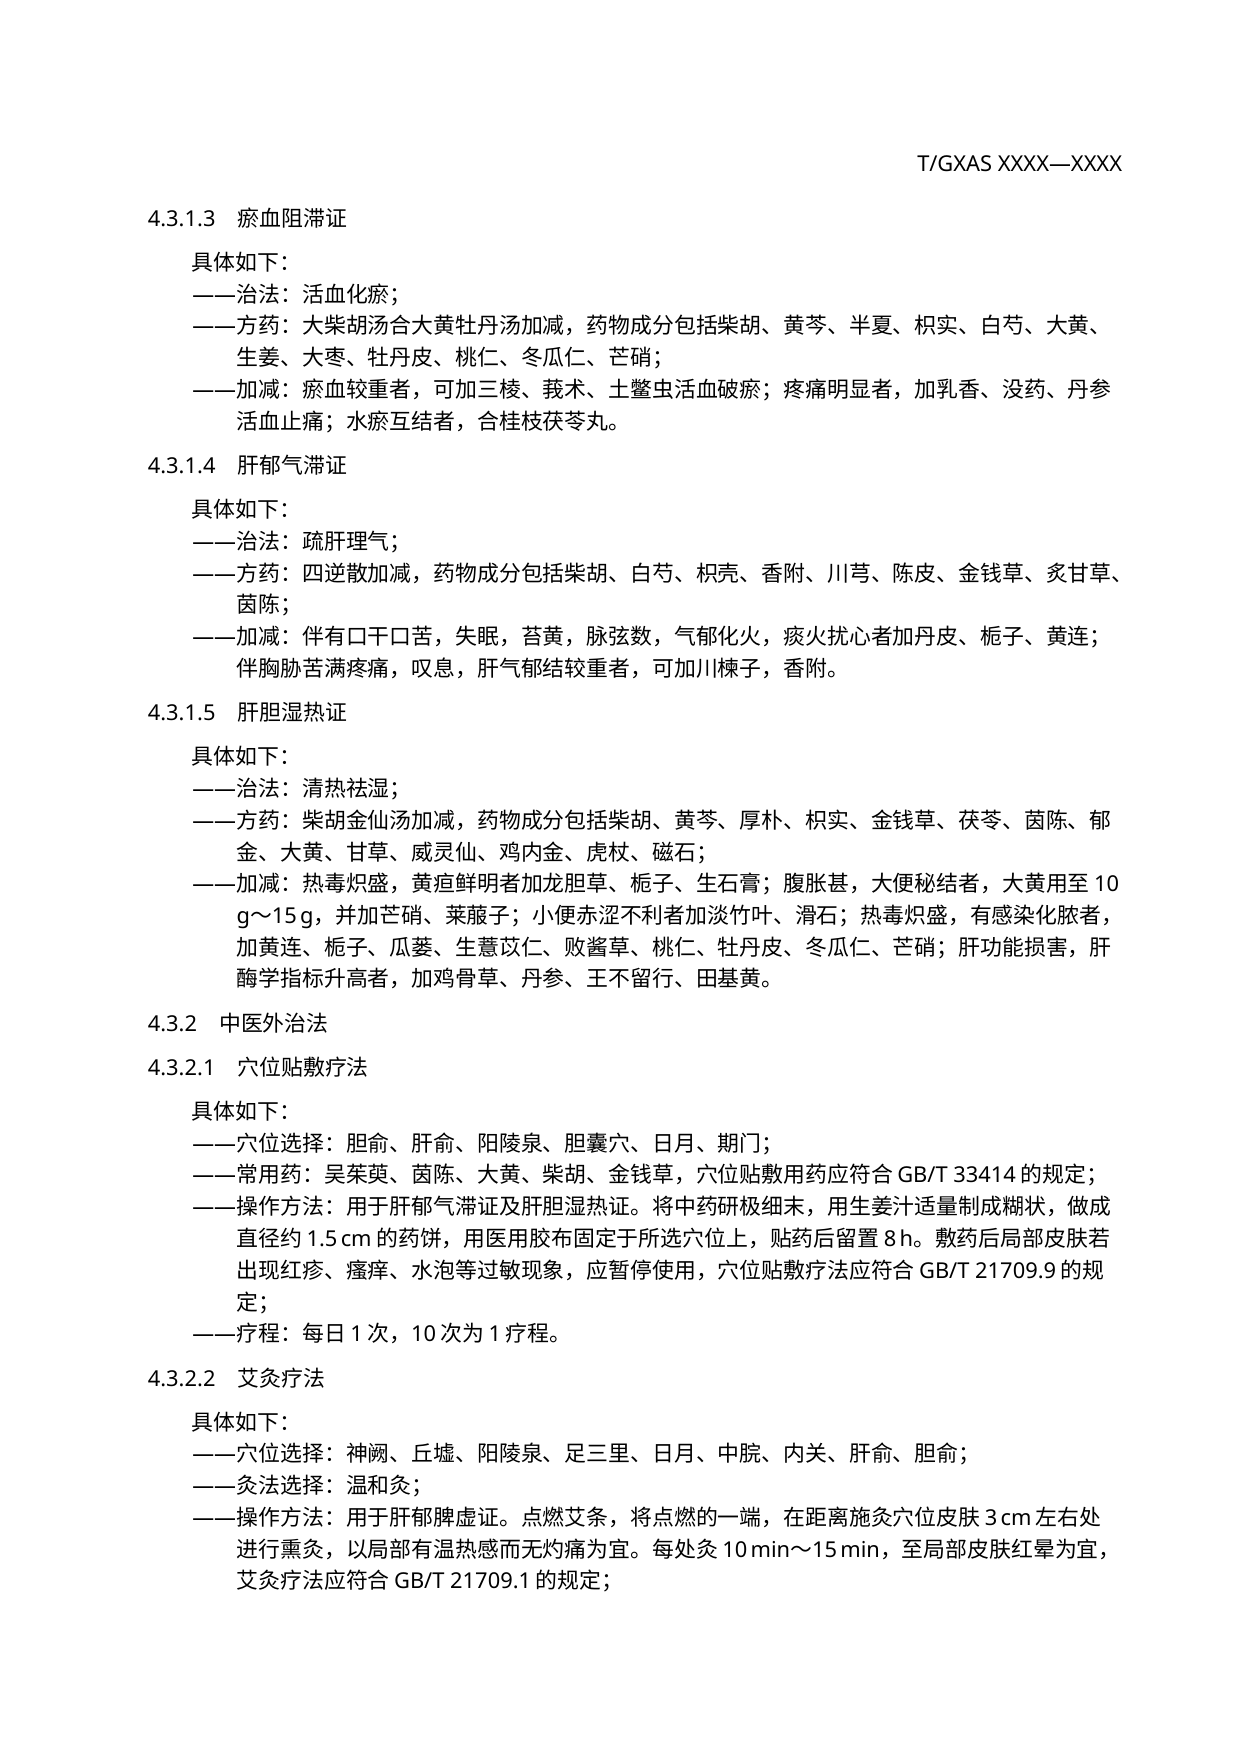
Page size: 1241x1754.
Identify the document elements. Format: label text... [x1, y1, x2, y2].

text 具体如下： [148, 1094, 1122, 1126]
text 方药：柴胡金仙汤加减，药物成分包括柴胡、黄芩、厚朴、枳实、金钱草、茯苓、茵陈、郁金、大黄、甘草、威灵仙、鸡内金、虎杖、磁石； [192, 803, 1122, 866]
text 常用药：吴茱萸、茵陈、大黄、柴胡、金钱草，穴位贴敷用药应符合GB/T 33414的规定； [192, 1157, 1122, 1189]
text 治法：活血化瘀； [192, 277, 1122, 308]
text 加减：瘀血较重者，可加三棱、莪术、土鳖虫活血破瘀；疼痛明显者，加乳香、没药、丹参活血止痛；水瘀互结者，合桂枝茯苓丸。 [192, 372, 1122, 435]
list 肝胆湿热证 [148, 695, 1122, 727]
text 穴位选择：胆俞、肝俞、阳陵泉、胆囊穴、日月、期门； [192, 1126, 1122, 1157]
text 操作方法：用于肝郁气滞证及肝胆湿热证。将中药研极细末，用生姜汁适量制成糊状，做成直径约1.5 cm的药饼，用医用胶布固定于所选穴位上，贴药后留置8 h。敷药后局部皮肤若出现红疹、瘙痒、水泡等过敏现象，应暂停使用，穴位贴敷疗法应符合GB/T 21709.9的规定； [192, 1189, 1122, 1316]
text 具体如下： [148, 245, 1122, 277]
list 艾灸疗法 [148, 1361, 1122, 1392]
text 加减：热毒炽盛，黄疸鲜明者加龙胆草、栀子、生石膏；腹胀甚，大便秘结者，大黄用至10 g～15 g，并加芒硝、莱菔子；小便赤涩不利者加淡竹叶、滑石；热毒炽盛，有感染化脓者，加黄连、栀子、瓜蒌、生薏苡仁、败酱草、桃仁、牡丹皮、冬瓜仁、芒硝；肝功能损害，肝酶学指标升高者，加鸡骨草、丹参、王不留行、田基黄。 [192, 866, 1122, 993]
list 肝郁气滞证 [148, 448, 1122, 480]
text 治法：清热祛湿； [192, 771, 1122, 803]
text 疗程：每日1次，10次为1疗程。 [192, 1316, 1122, 1348]
text 治法：疏肝理气； [192, 524, 1122, 556]
text 具体如下： [148, 492, 1122, 524]
text 方药：大柴胡汤合大黄牡丹汤加减，药物成分包括柴胡、黄芩、半夏、枳实、白芍、大黄、生姜、大枣、牡丹皮、桃仁、冬瓜仁、芒硝； [192, 308, 1122, 372]
text 操作方法：用于肝郁脾虚证。点燃艾条，将点燃的一端，在距离施灸穴位皮肤3 cm左右处进行熏灸，以局部有温热感而无灼痛为宜。每处灸10 min～15 min，至局部皮肤红晕为宜，艾灸疗法应符合GB/T 21709.1的规定； [192, 1500, 1122, 1595]
list 瘀血阻滞证 [148, 201, 1122, 233]
text 灸法选择：温和灸； [192, 1468, 1122, 1500]
list 穴位贴敷疗法 [148, 1050, 1122, 1082]
text 具体如下： [148, 739, 1122, 771]
text 穴位选择：神阙、丘墟、阳陵泉、足三里、日月、中脘、内关、肝俞、胆俞； [192, 1436, 1122, 1468]
list 中医外治法 [148, 1006, 1122, 1037]
text 具体如下： [148, 1405, 1122, 1436]
text 加减：伴有口干口苦，失眠，苔黄，脉弦数，气郁化火，痰火扰心者加丹皮、栀子、黄连；伴胸胁苦满疼痛，叹息，肝气郁结较重者，可加川楝子，香附。 [192, 619, 1122, 682]
text 方药：四逆散加减，药物成分包括柴胡、白芍、枳壳、香附、川芎、陈皮、金钱草、炙甘草、茵陈； [192, 556, 1122, 619]
